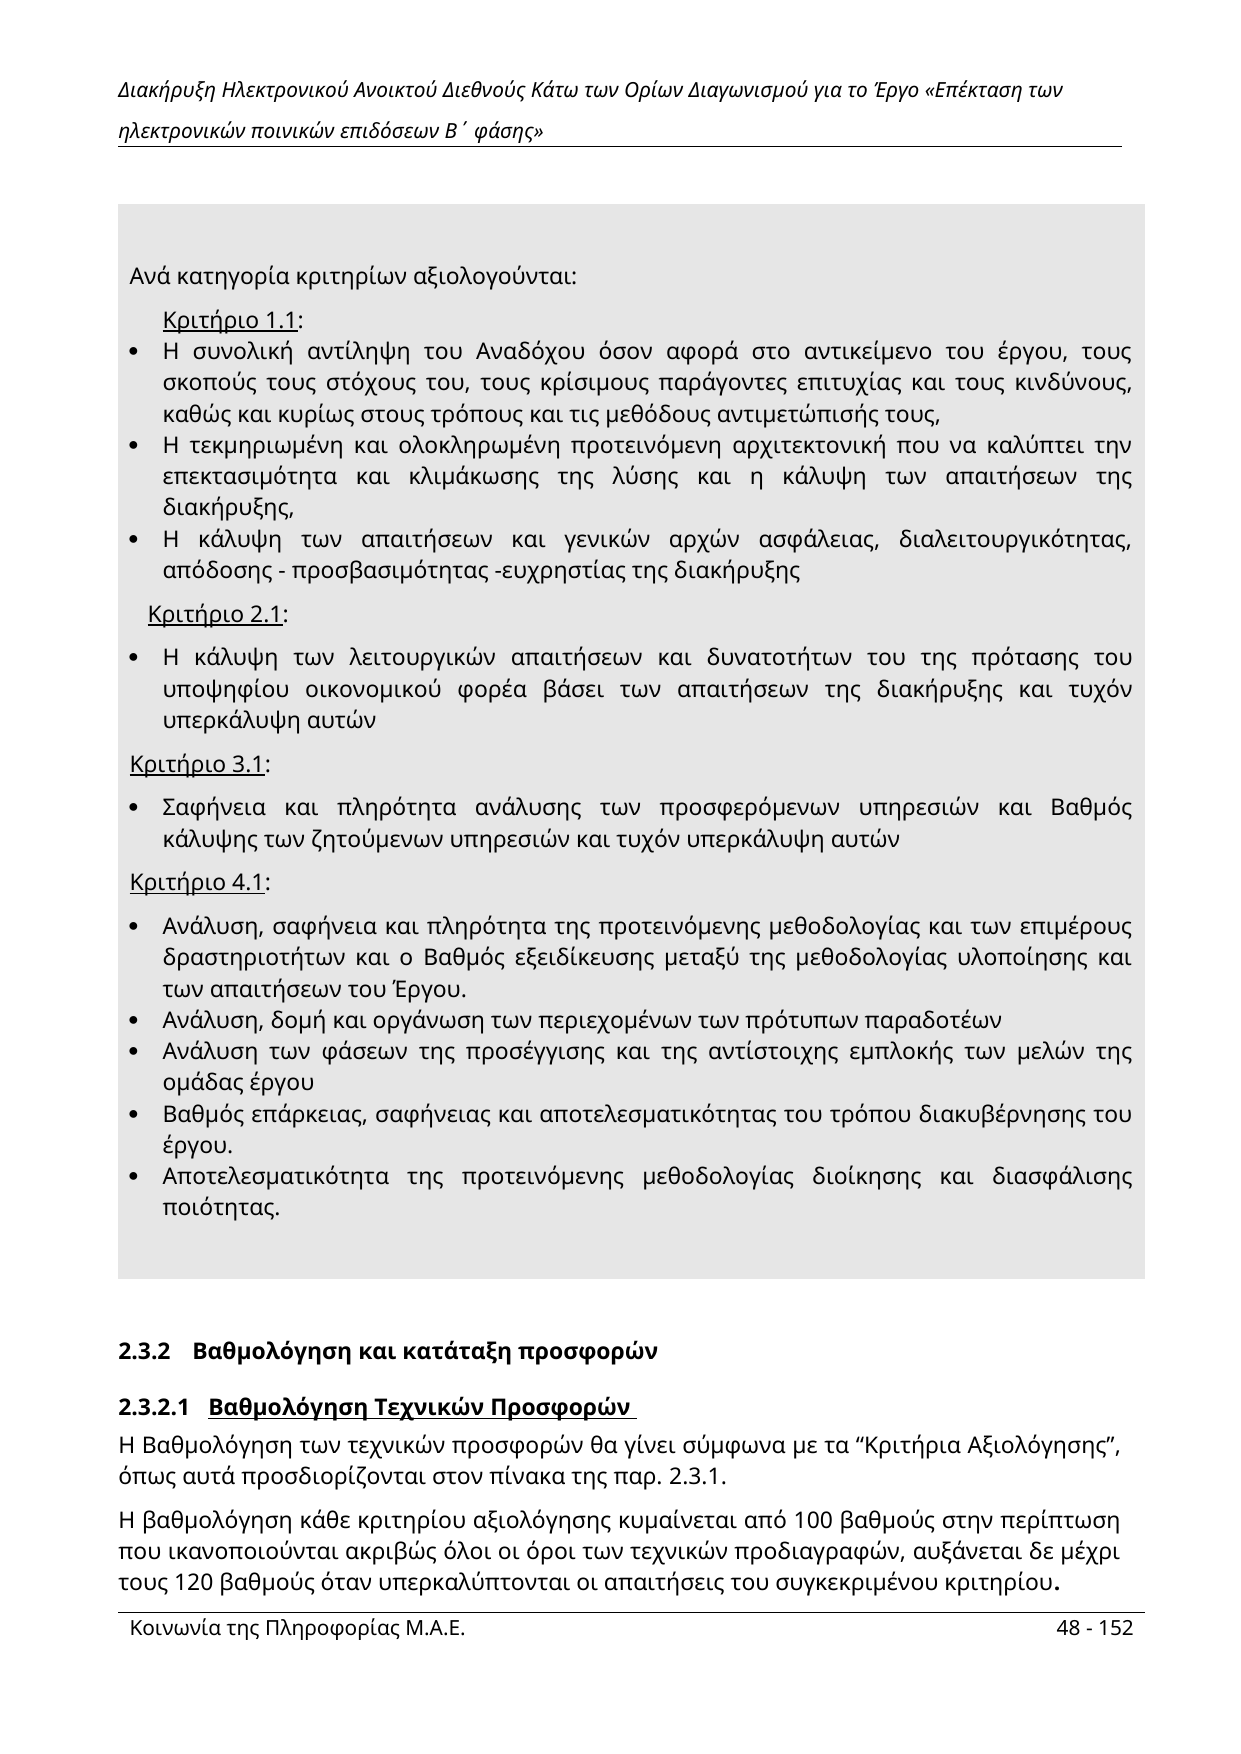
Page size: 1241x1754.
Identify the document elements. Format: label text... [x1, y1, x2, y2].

text Η Βαθμολόγηση των τεχνικών προσφορών θα γίνει σύμφωνα με τα “Κριτήρια Αξιολόγησης”, όπως αυτά προσδιορίζονται στον πίνακα της παρ. 2.3.1. [118, 1429, 1122, 1491]
text Η βαθμολόγηση κάθε κριτηρίου αξιολόγησης κυμαίνεται από 100 βαθμούς στην περίπτωση που ικανοποιούνται ακριβώς όλοι οι όροι των τεχνικών προδιαγραφών, αυξάνεται δε μέχρι τους 120 βαθμούς όταν υπερκαλύπτονται οι απαιτήσεις του συγκεκριμένου κριτηρίου. [118, 1504, 1122, 1597]
subtitle Βαθμολόγηση και κατάταξη προσφορών [118, 1335, 1122, 1366]
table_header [118, 204, 1145, 1279]
subtitle Βαθμολόγηση Τεχνικών Προσφορών [118, 1391, 1122, 1422]
